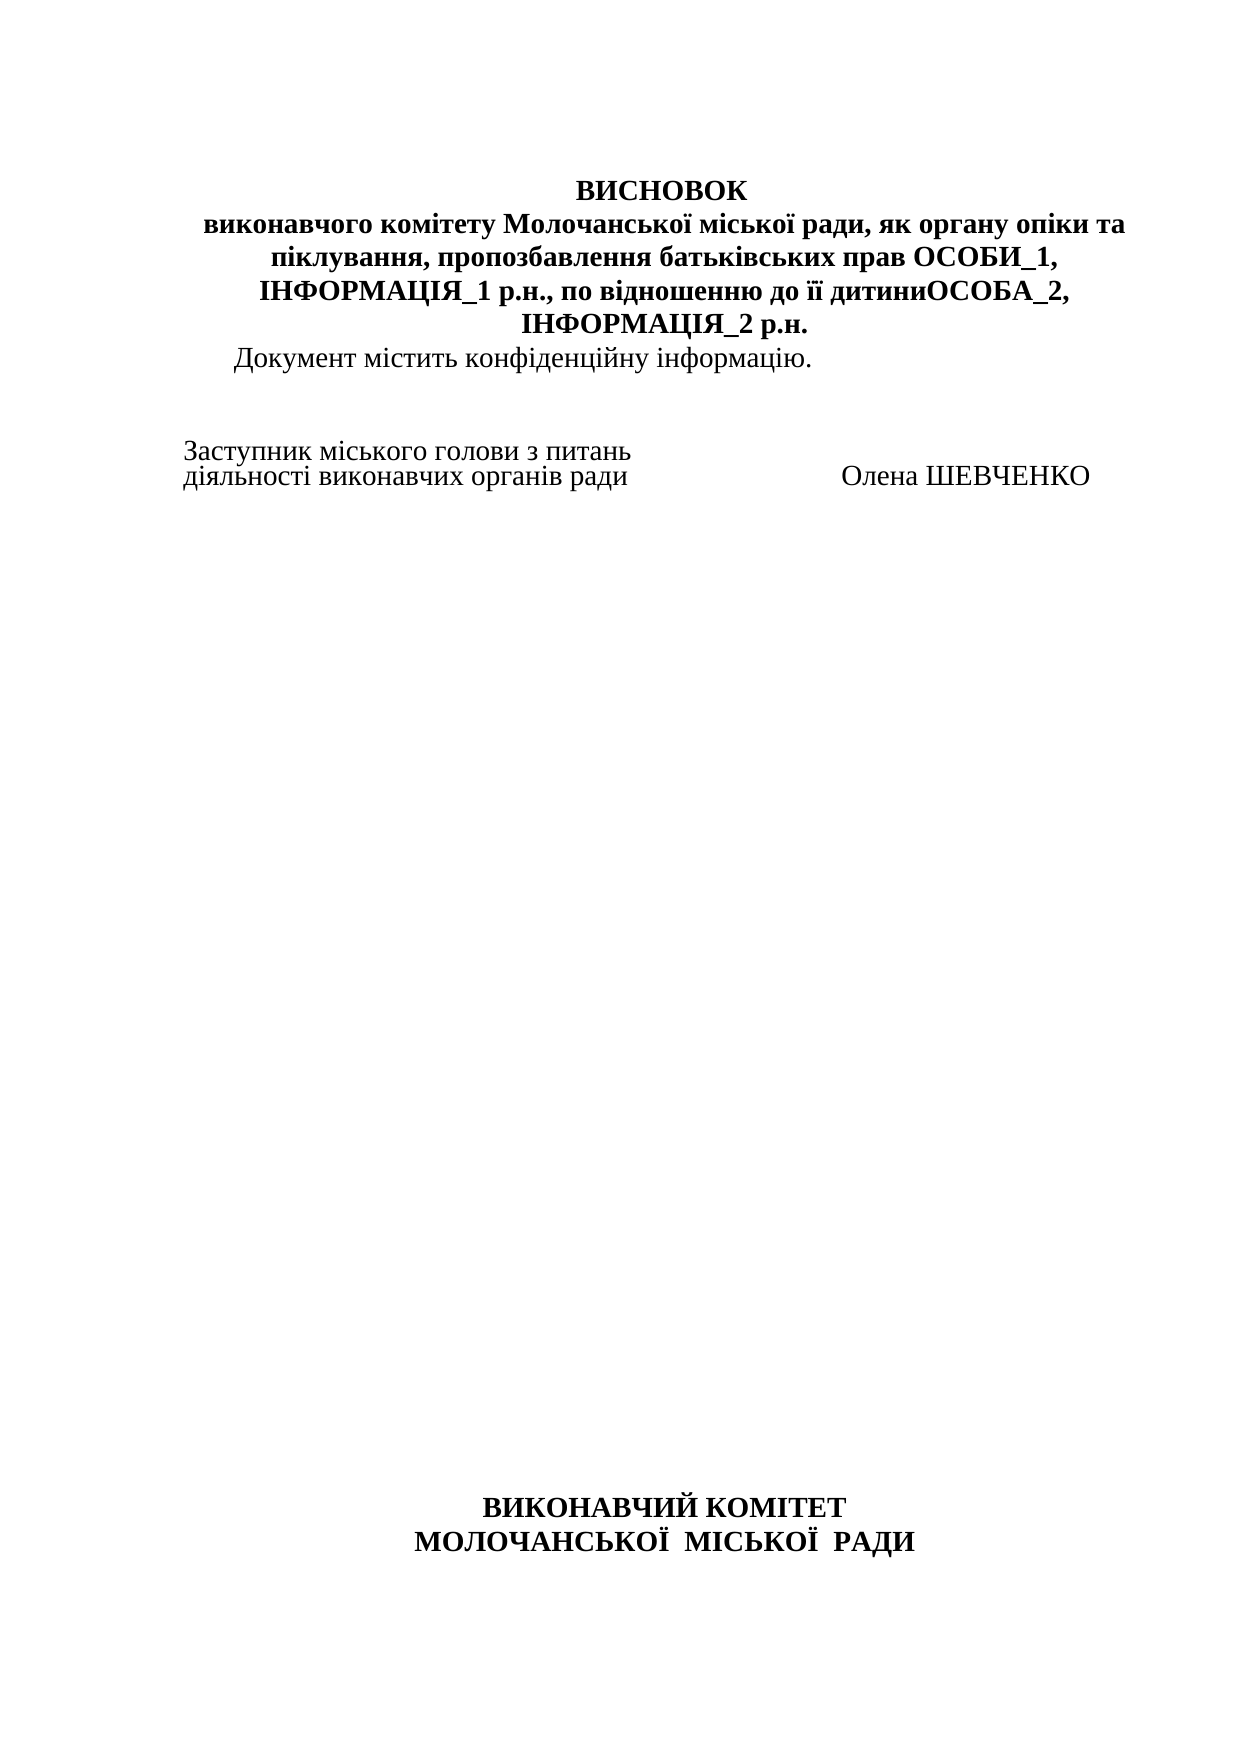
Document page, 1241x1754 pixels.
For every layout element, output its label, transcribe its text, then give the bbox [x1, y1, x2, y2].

text діяльності виконавчих органів ради Олена ШЕВЧЕНКО [183, 466, 1146, 491]
text Заступник міського голови з питань [183, 441, 1146, 466]
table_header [166, 1491, 1163, 1591]
text виконавчого комітету Молочанської міської ради, як органу опіки та піклування, пропозбавлення батьківських прав ОСОБИ_1, ІНФОРМАЦІЯ_1 р.н., по відношенню до її дитиниОСОБА_2, ІНФОРМАЦІЯ_2 р.н. [177, 206, 1152, 340]
text ВИСНОВОК [177, 179, 1146, 206]
text Документ містить конфіденційну інформацію. [177, 340, 1152, 373]
